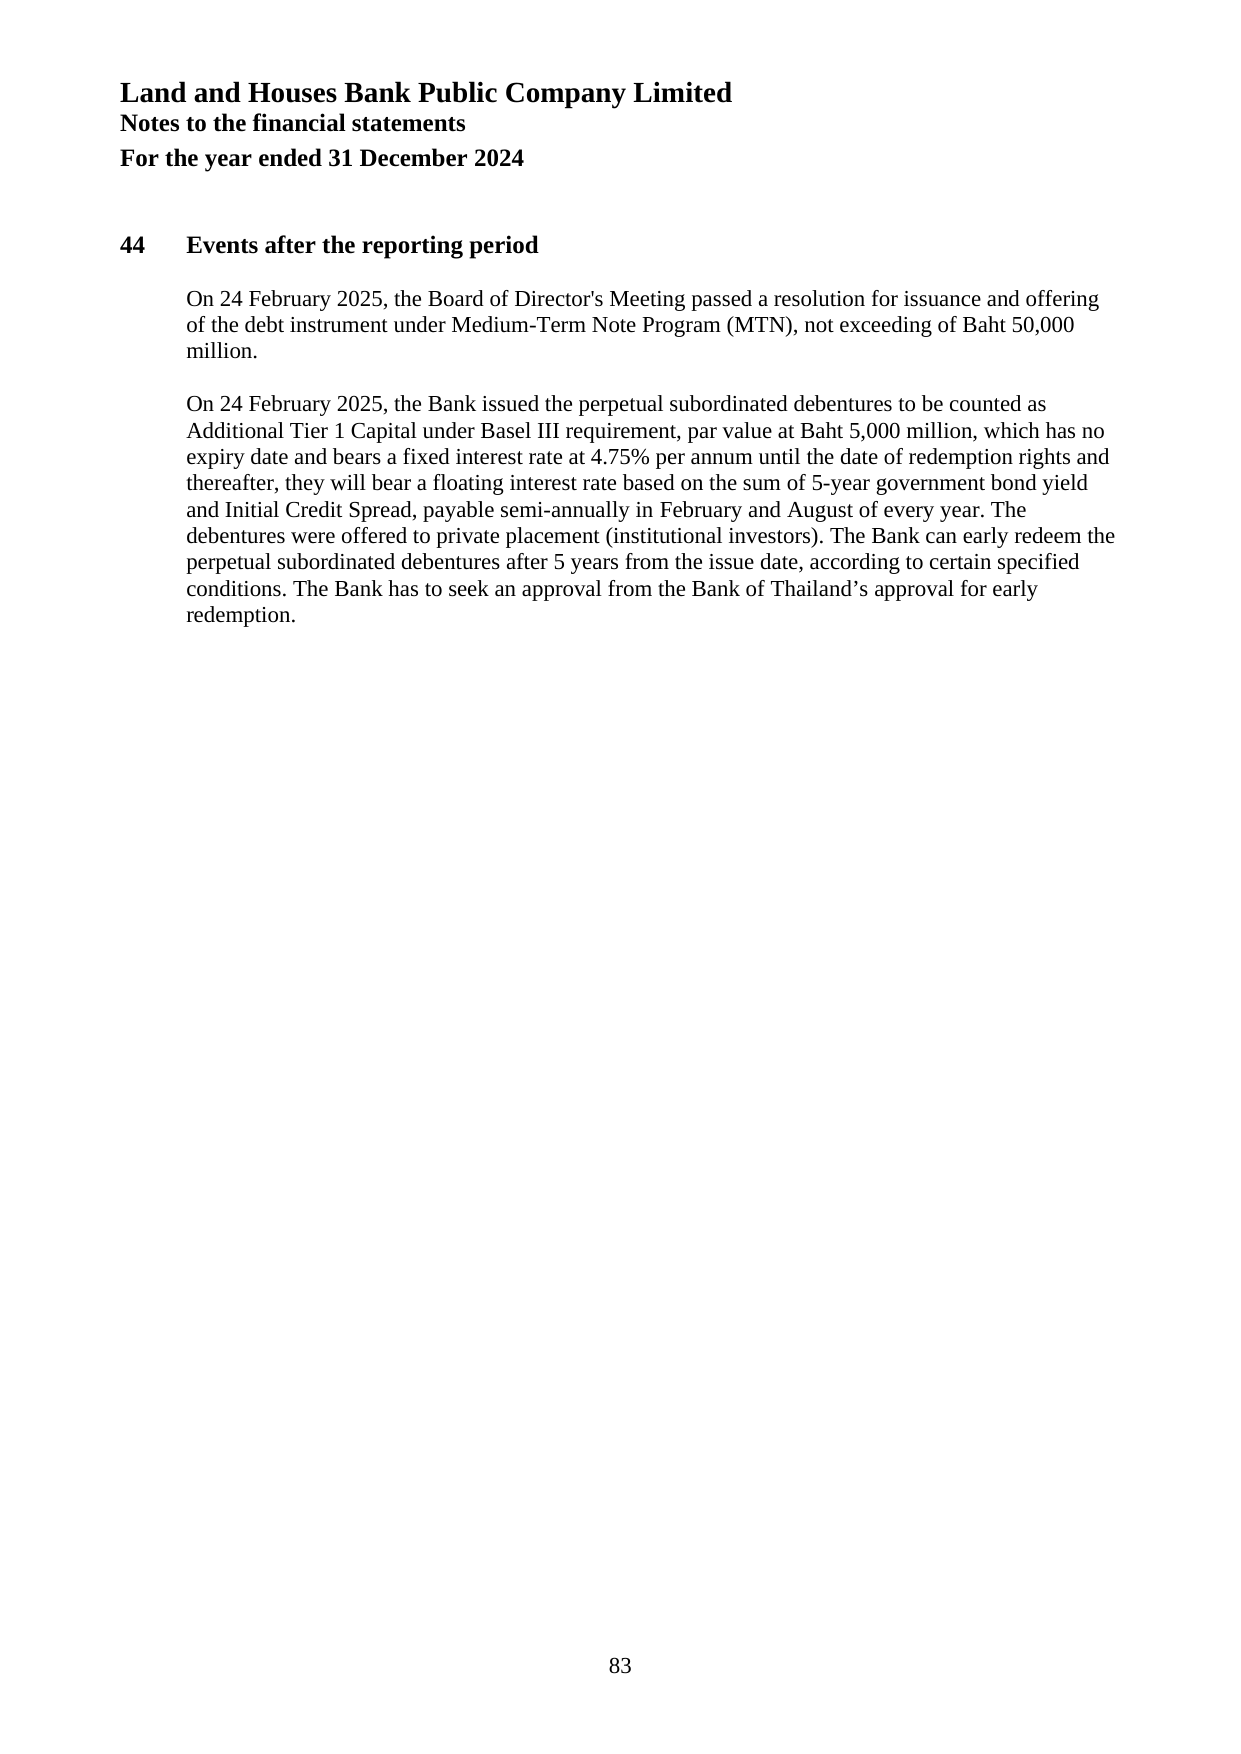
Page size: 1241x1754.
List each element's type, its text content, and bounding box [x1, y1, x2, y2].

text On 24 February 2025, the Bank issued the perpetual subordinated debentures to be counted as Additional Tier 1 Capital under Basel III requirement, par value at Baht 5,000 million, which has no expiry date and bears a fixed interest rate at 4.75% per annum until the date of redemption rights and thereafter, they will bear a floating interest rate based on the sum of 5-year government bond yield and Initial Credit Spread, payable semi-annually in February and August of every year. The debentures were offered to private placement (institutional investors). The Bank can early redeem the perpetual subordinated debentures after 5 years from the issue date, according to certain specified conditions. The Bank has to seek an approval from the Bank of Thailand’s approval for early redemption. [186, 390, 1120, 627]
text On 24 February 2025, the Board of Director's Meeting passed a resolution for issuance and offering of the debt instrument under Medium-Term Note Program (MTN), not exceeding of Baht 50,000 million. [186, 285, 1120, 364]
subtitle Events after the reporting period [120, 230, 1120, 258]
